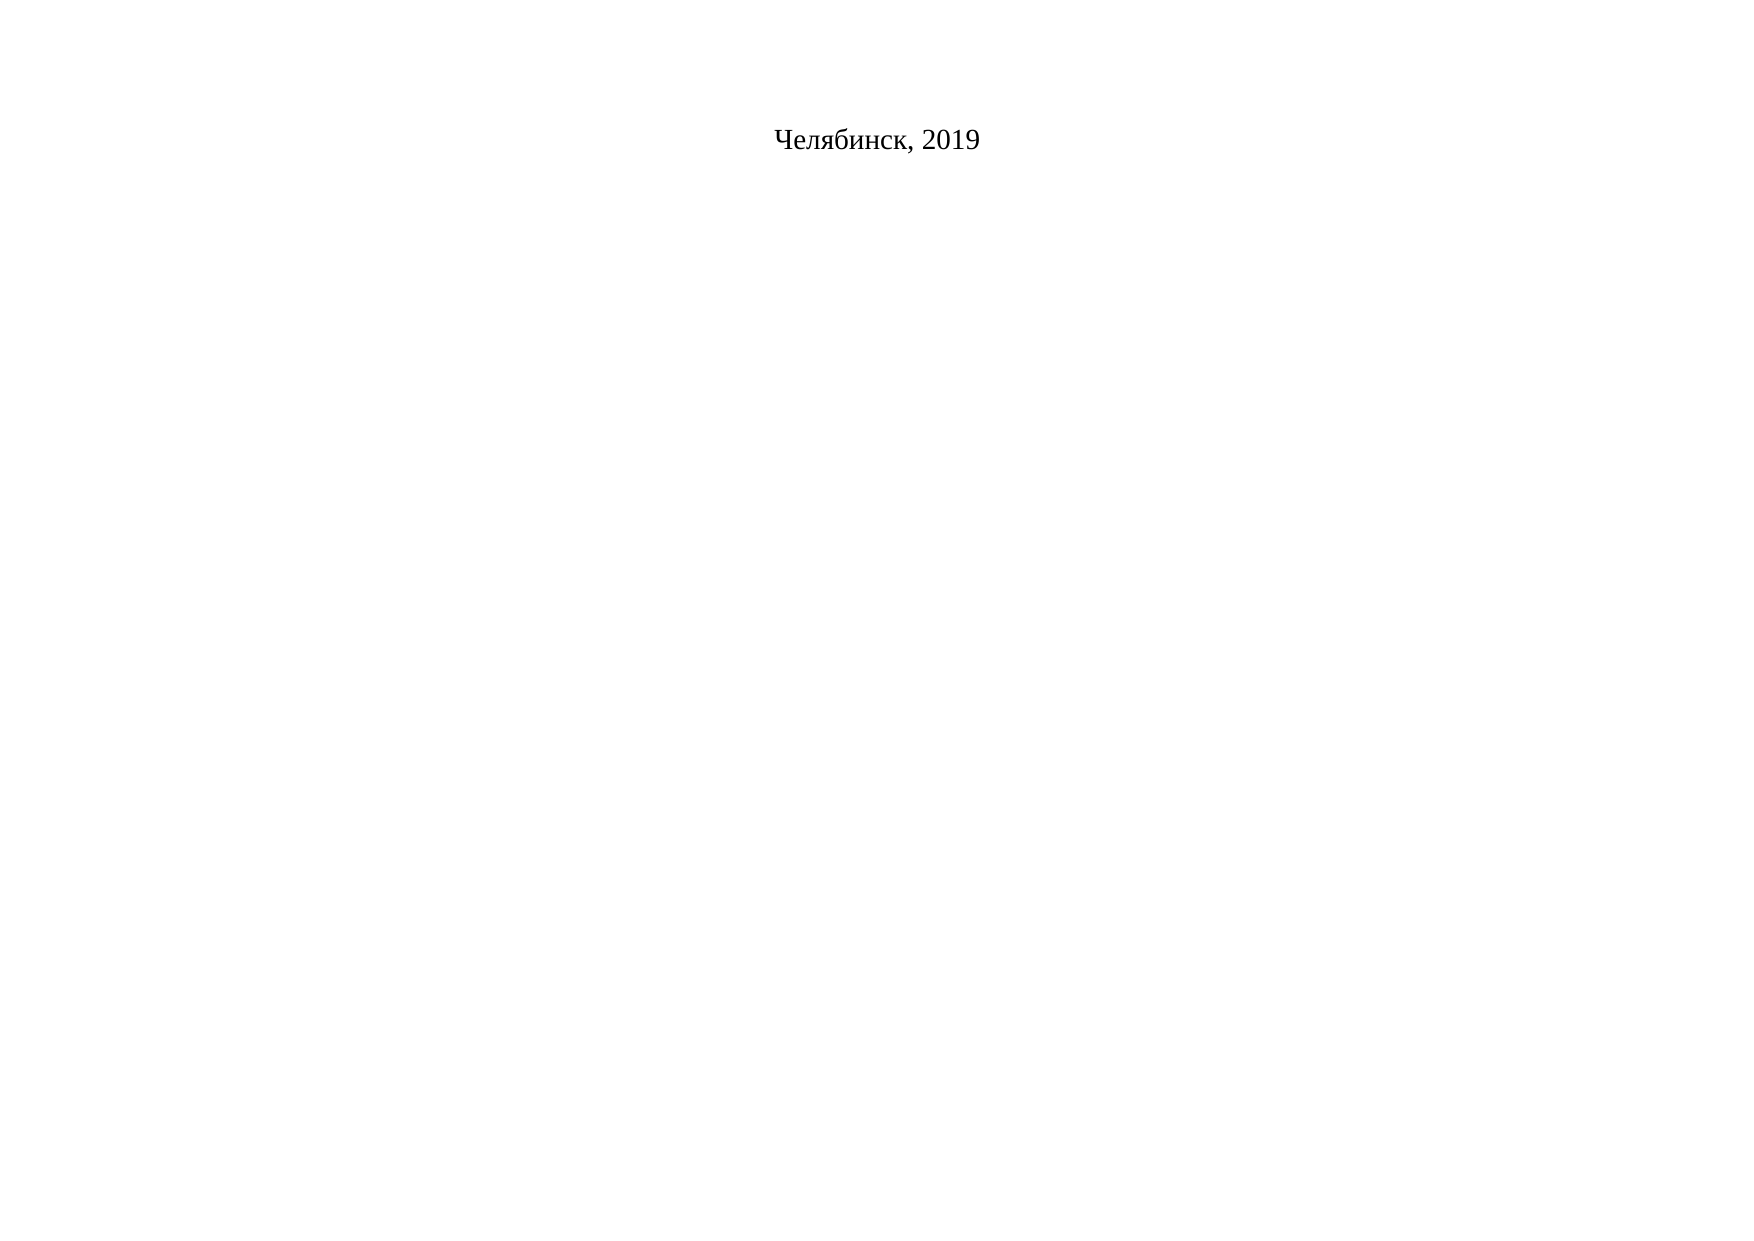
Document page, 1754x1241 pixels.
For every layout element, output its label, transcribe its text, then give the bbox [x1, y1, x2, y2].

text Челябинск, 2019 [118, 122, 1636, 156]
